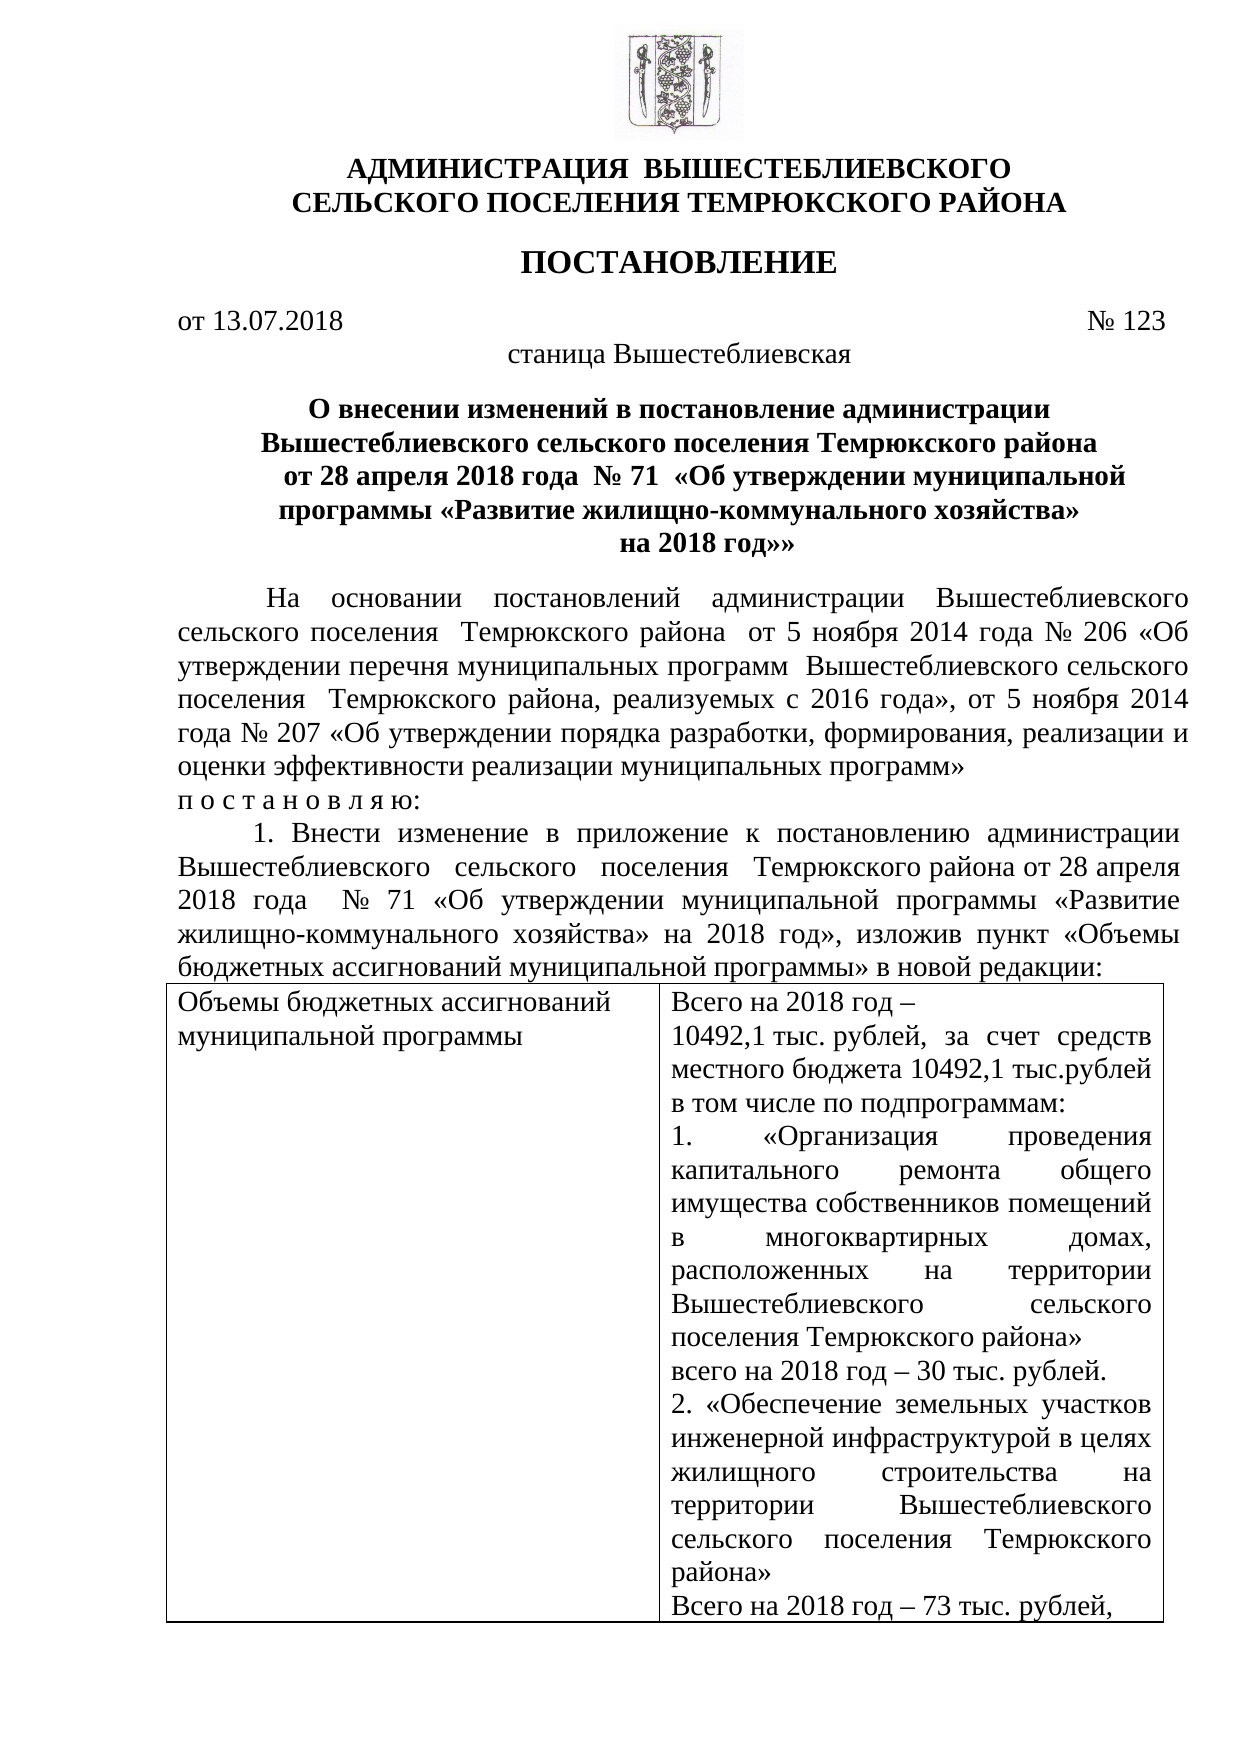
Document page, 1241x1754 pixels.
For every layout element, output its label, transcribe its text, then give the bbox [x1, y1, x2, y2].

text станица Вышестеблиевская [177, 336, 1181, 370]
picture [614, 24, 744, 141]
text 1. Внести изменение в приложение к постановлению администрации Вышестеблиевского сельского поселения Темрюкского района от 28 апреля 2018 года № 71 «Об утверждении муниципальной программы «Развитие жилищно-коммунального хозяйства» на 2018 год», изложив пункт «Объемы бюджетных ассигнований муниципальной программы» в новой редакции: [177, 815, 1181, 983]
text АДМИНИСТРАЦИЯ ВЫШЕСТЕБЛИЕВСКОГО [177, 152, 1181, 185]
text ПОСТАНОВЛЕНИЕ [177, 243, 1181, 281]
text На основании постановлений администрации Вышестеблиевского сельского поселения Темрюкского района от 5 ноября 2014 года № 206 «Об утверждении перечня муниципальных программ Вышестеблиевского сельского поселения Темрюкского района, реализуемых с 2016 года», от 5 ноября 2014 года № 207 «Об утверждении порядка разработки, формирования, реализации и оценки эффективности реализации муниципальных программ» [177, 581, 1189, 782]
text от 28 апреля 2018 года № 71 «Об утверждении муниципальной программы «Развитие жилищно-коммунального хозяйства» [177, 458, 1181, 526]
text п о с т а н о в л я ю: [177, 782, 1189, 815]
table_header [660, 984, 1163, 1621]
text СЕЛЬСКОГО ПОСЕЛЕНИЯ ТЕМРЮКСКОГО РАЙОНА [177, 185, 1181, 219]
text от 13.07.2018 № 123 [177, 303, 1181, 336]
text на 2018 год»» [177, 526, 1181, 559]
text О внесении изменений в постановление администрации Вышестеблиевского сельского поселения Темрюкского района [177, 391, 1181, 458]
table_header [167, 984, 659, 1621]
